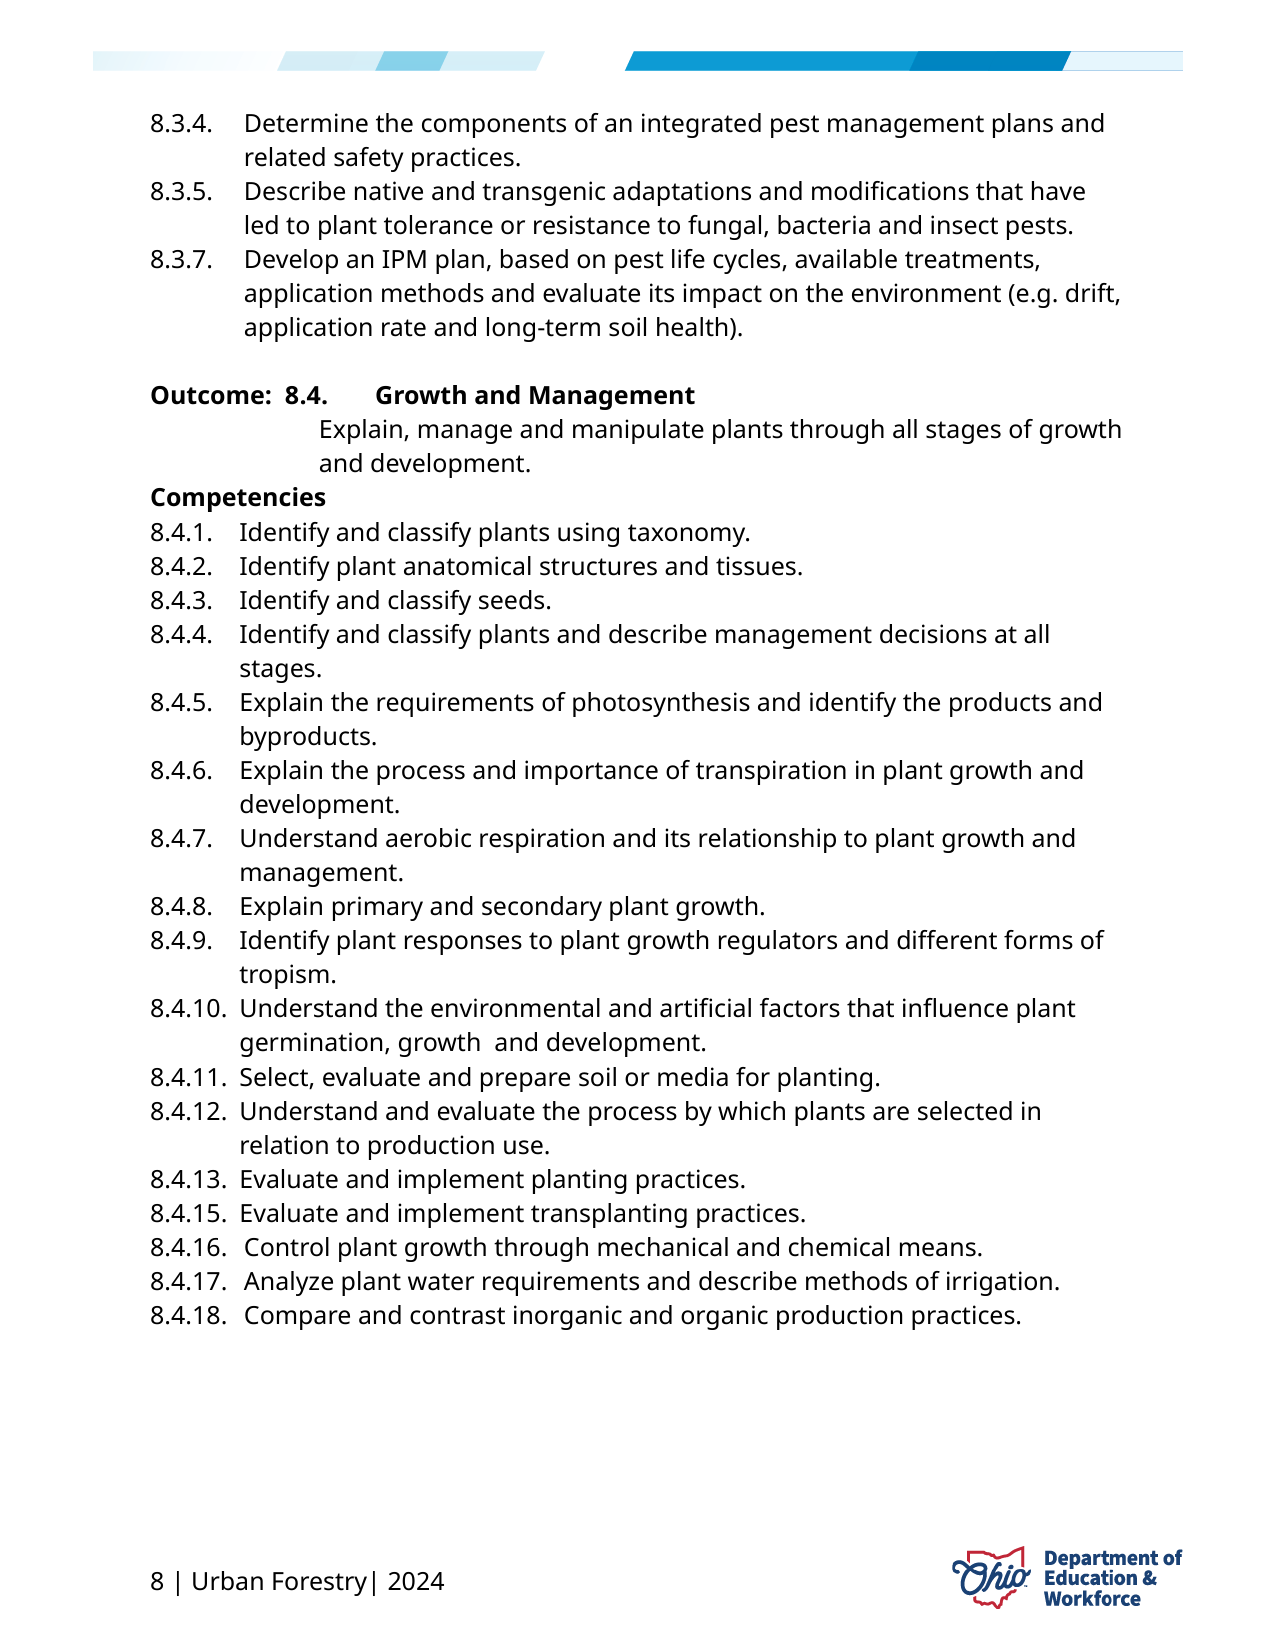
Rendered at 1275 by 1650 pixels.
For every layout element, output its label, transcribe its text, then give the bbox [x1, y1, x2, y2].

text 8.3.5. Describe native and transgenic adaptations and modifications that have led to plant tolerance or resistance to fungal, bacteria and insect pests. [150, 173, 1125, 242]
text 8.4.6. Explain the process and importance of transpiration in plant growth and development. [150, 753, 1125, 821]
text 8.3.7. Develop an IPM plan, based on pest life cycles, available treatments, application methods and evaluate its impact on the environment (e.g. drift, application rate and long-term soil health). [150, 242, 1125, 344]
text 8.4.4. Identify and classify plants and describe management decisions at all stages. [150, 616, 1125, 684]
text 8.4.13. Evaluate and implement planting practices. [150, 1161, 1125, 1195]
text 8.4.9. Identify plant responses to plant growth regulators and different forms of tropism. [150, 923, 1125, 991]
text Competencies [150, 480, 1125, 514]
text 8.4.7. Understand aerobic respiration and its relationship to plant growth and management. [150, 821, 1125, 889]
text 8.4.8. Explain primary and secondary plant growth. [150, 889, 1125, 923]
text 8.4.10. Understand the environmental and artificial factors that influence plant germination, growth and development. [150, 991, 1125, 1059]
picture [8, 19, 1267, 1647]
text 8.3.4. Determine the components of an integrated pest management plans and related safety practices. [150, 105, 1125, 173]
text 8.4.5. Explain the requirements of photosynthesis and identify the products and byproducts. [150, 684, 1125, 753]
text 8.4.17. Analyze plant water requirements and describe methods of irrigation. [150, 1263, 1125, 1298]
text 8.4.1. Identify and classify plants using taxonomy. [150, 514, 1125, 548]
text 8.4.15. Evaluate and implement transplanting practices. [150, 1195, 1125, 1229]
text Explain, manage and manipulate plants through all stages of growth and development. [319, 412, 1125, 480]
text 8.4.12. Understand and evaluate the process by which plants are selected in relation to production use. [150, 1093, 1125, 1161]
text 8.4.16. Control plant growth through mechanical and chemical means. [150, 1229, 1125, 1263]
text 8.4.11. Select, evaluate and prepare soil or media for planting. [150, 1059, 1125, 1093]
text 8.4.3. Identify and classify seeds. [150, 582, 1125, 616]
text 8.4.2. Identify plant anatomical structures and tissues. [150, 548, 1125, 582]
text Outcome: 8.4. Growth and Management [150, 378, 1125, 412]
text 8.4.18. Compare and contrast inorganic and organic production practices. [150, 1298, 1125, 1332]
